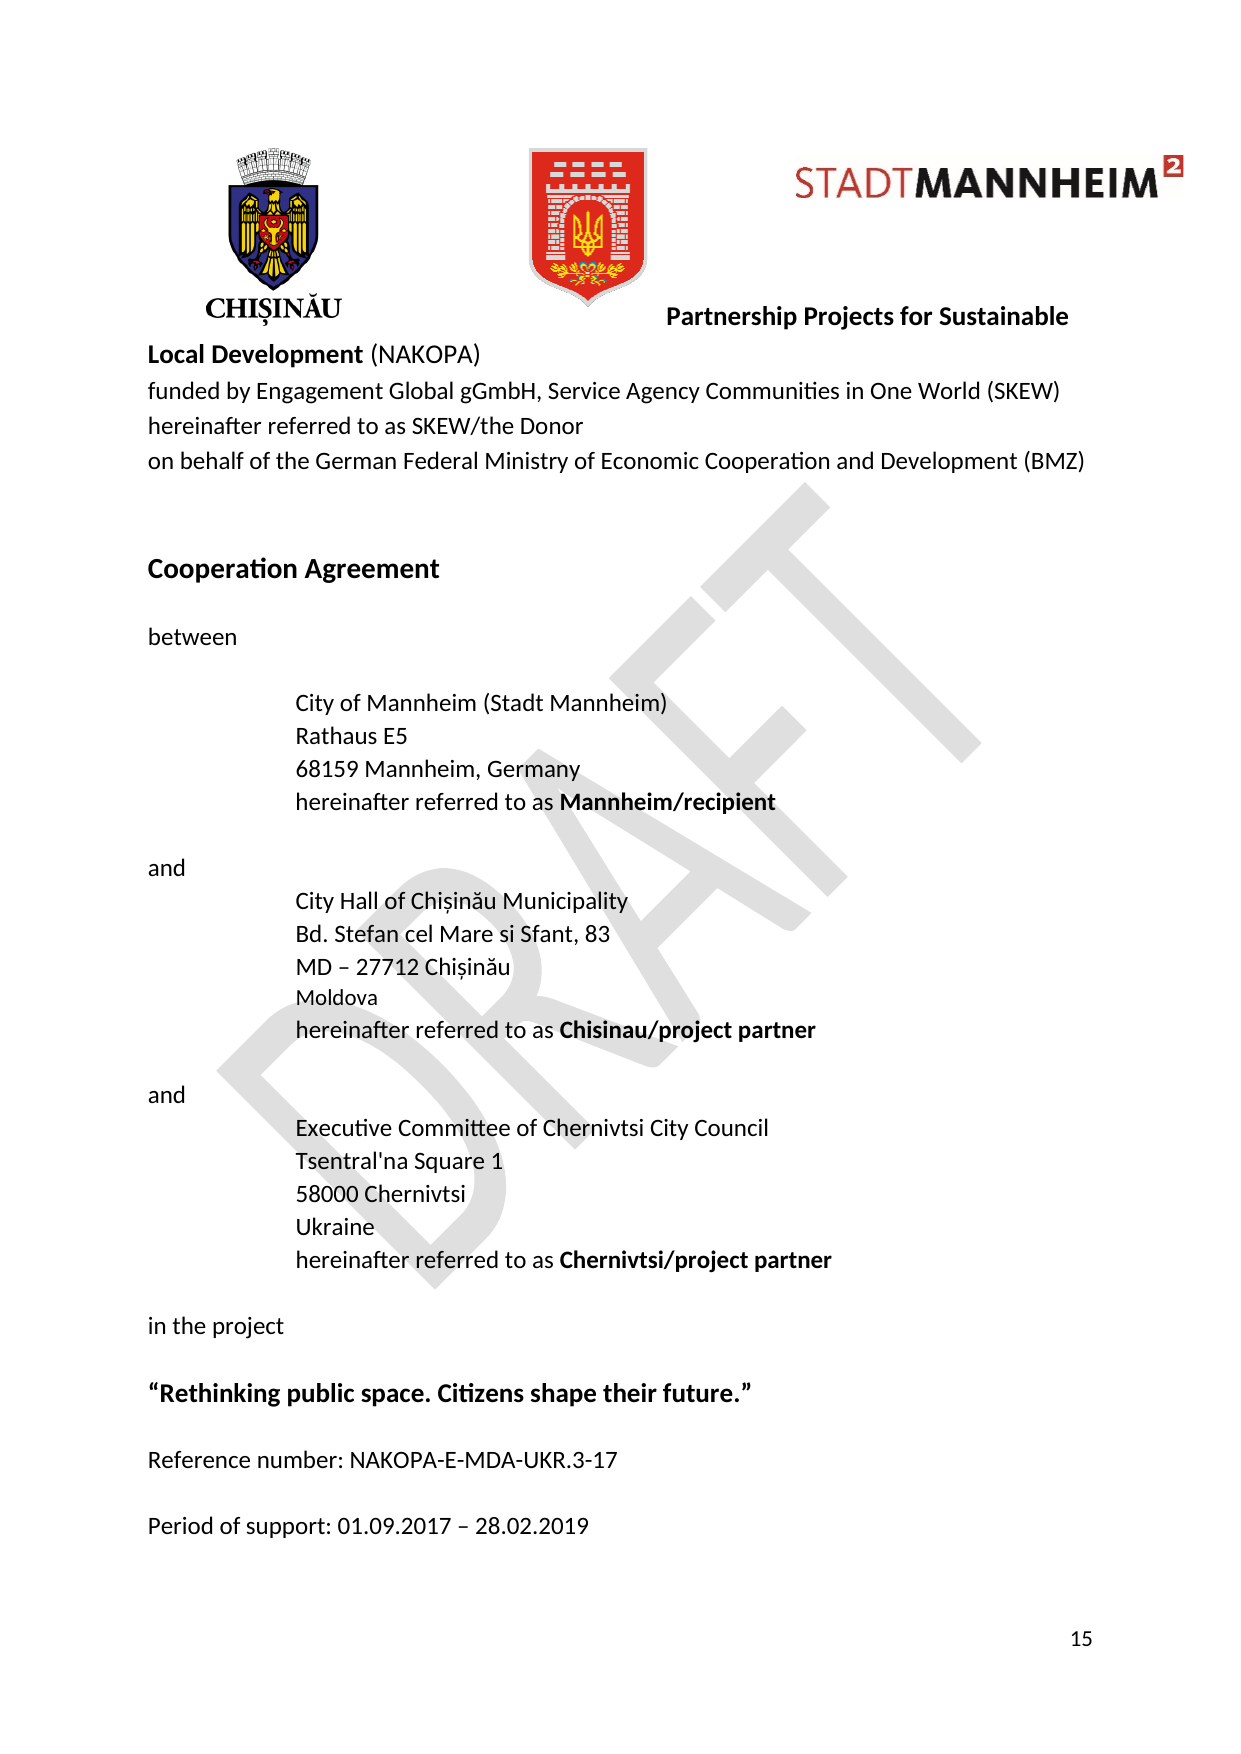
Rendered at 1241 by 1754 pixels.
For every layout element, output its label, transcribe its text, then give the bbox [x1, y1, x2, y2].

text between [148, 621, 1093, 652]
text hereinafter referred to as SKEW/the Donor [148, 410, 1093, 441]
text Partnership Projects for Sustainable Local Development (NAKOPA) [148, 299, 1093, 370]
text hereinafter referred to as Mannheim/recipient [221, 786, 1093, 817]
picture [528, 148, 648, 307]
text hereinafter referred to as Chernivtsi/project partner [295, 1244, 1093, 1275]
text in the project [148, 1310, 1093, 1341]
text Tsentral'na Square 1 [295, 1145, 1093, 1176]
picture [795, 155, 1184, 198]
text Moldova [295, 983, 1093, 1012]
text Rathaus E5 [295, 720, 1093, 751]
text 68159 Mannheim, Germany [295, 753, 1093, 784]
text City of Mannheim (Stadt Mannheim) [295, 687, 1093, 718]
text and [148, 1079, 1093, 1110]
text Cooperation Agreement [148, 550, 1093, 586]
text Period of support: 01.09.2017 – 28.02.2019 [148, 1510, 1093, 1541]
text 58000 Chernivtsi [295, 1178, 1093, 1209]
text funded by Engagement Global gGmbH, Service Agency Communities in One World (SKEW) [148, 375, 1093, 406]
picture [185, 148, 363, 326]
text hereinafter referred to as Chisinau/project partner [295, 1014, 1093, 1044]
text on behalf of the German Federal Ministry of Economic Cooperation and Development (BMZ) [148, 445, 1093, 476]
text Ukraine [295, 1211, 1093, 1242]
text “Rethinking public space. Citizens shape their future.” [148, 1376, 1093, 1409]
text City Hall of Chișinău Municipality [295, 885, 1093, 915]
text MD – 27712 Chișinău [295, 951, 1093, 981]
text Executive Committee of Chernivtsi City Council [295, 1112, 1093, 1143]
text Bd. Stefan cel Mare si Sfant, 83 [295, 918, 1093, 948]
text and [148, 852, 1093, 882]
text Reference number: NAKOPA-E-MDA-UKR.3-17 [148, 1444, 1093, 1475]
